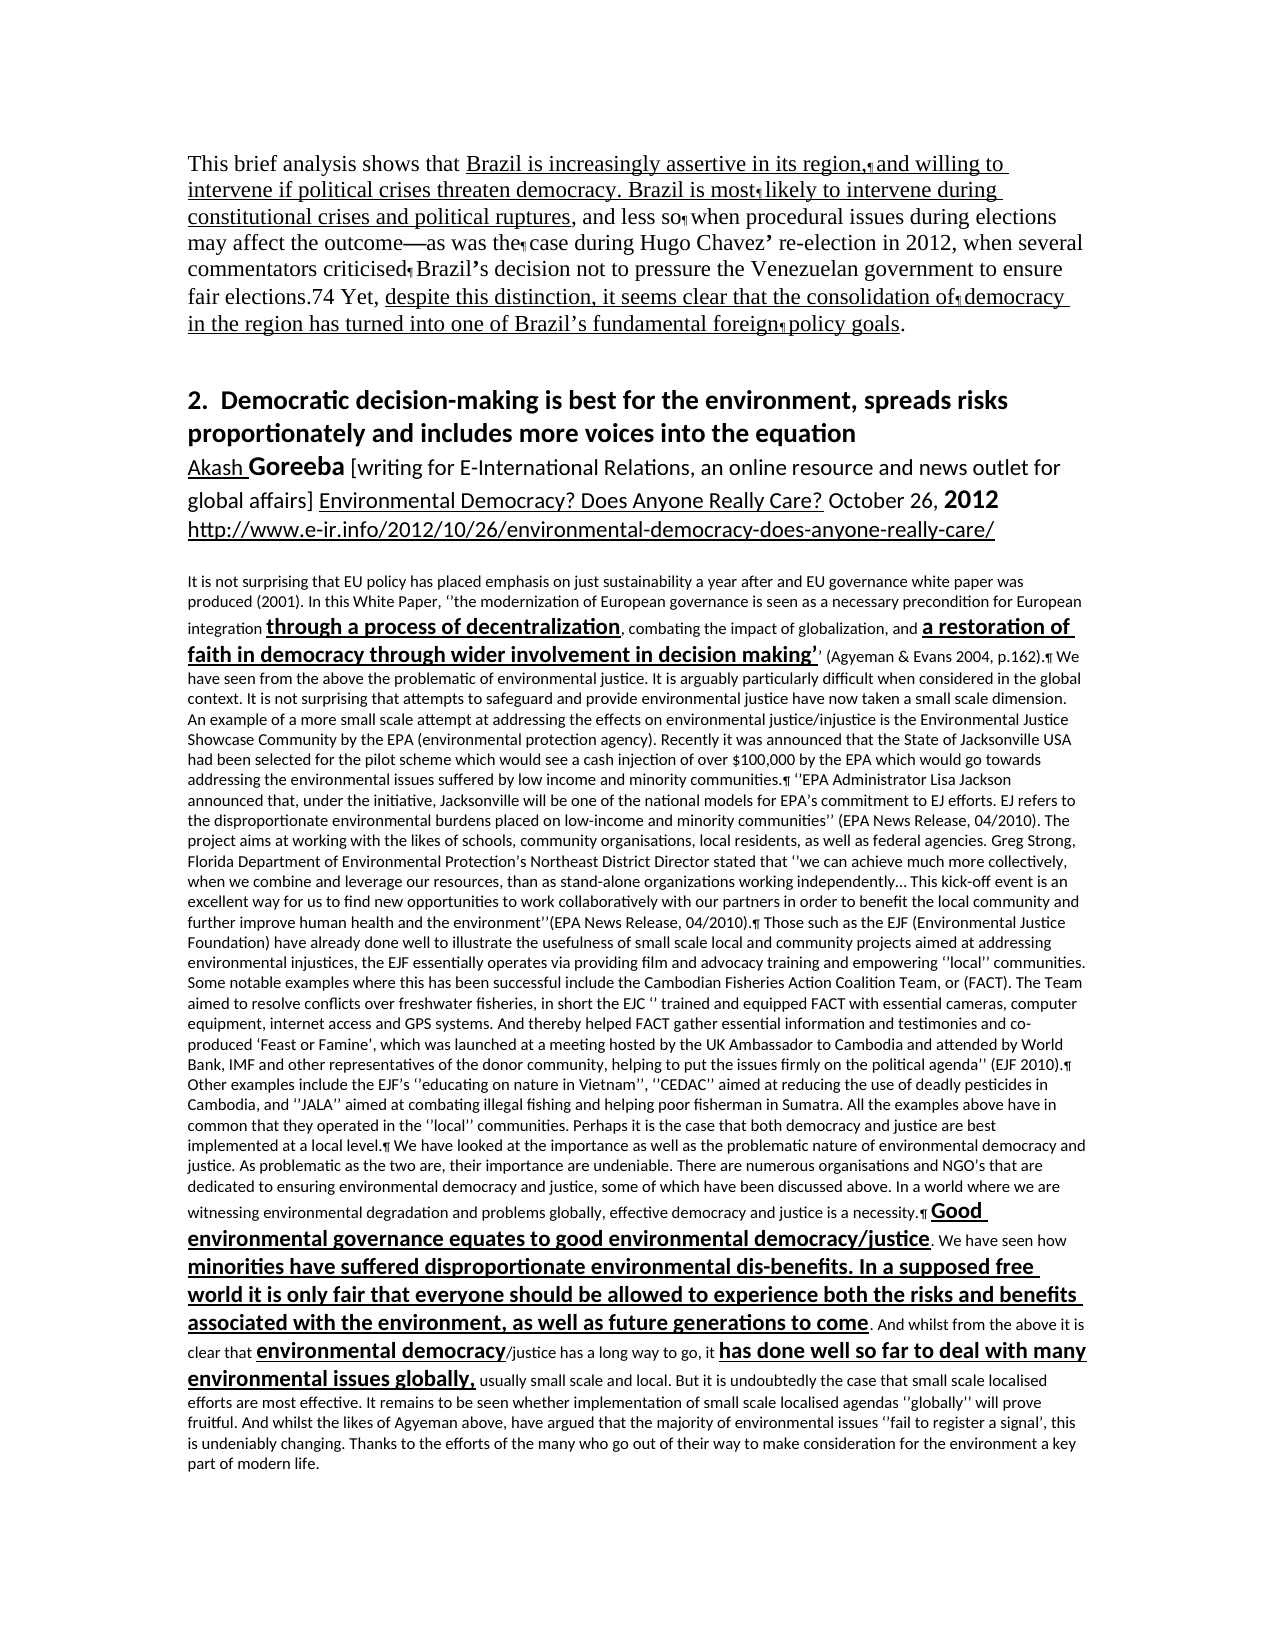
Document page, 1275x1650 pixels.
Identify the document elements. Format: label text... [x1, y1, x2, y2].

subtitle 2. Democratic decision-making is best for the environment, spreads risks proportionately and includes more voices into the equation [187, 383, 1087, 449]
text Akash Goreeba [writing for E-International Relations, an online resource and news outlet for global affairs] Environmental Democracy? Does Anyone Really Care? October 26, 2012 [187, 449, 1087, 515]
text http://www.e-ir.info/2012/10/26/environmental-democracy-does-anyone-really-care/ [187, 515, 1087, 543]
text It is not surprising that EU policy has placed emphasis on just sustainability a year after and EU governance white paper was produced (2001). In this White Paper, ‘’the modernization of European governance is seen as a necessary precondition for European integration through a process of decentralization, combating the impact of globalization, and a restoration of faith in democracy through wider involvement in decision making’’ (Agyeman & Evans 2004, p.162).¶ We have seen from the above the problematic of environmental justice. It is arguably particularly difficult when considered in the global context. It is not surprising that attempts to safeguard and provide environmental justice have now taken a small scale dimension. An example of a more small scale attempt at addressing the effects on environmental justice/injustice is the Environmental Justice Showcase Community by the EPA (environmental protection agency). Recently it was announced that the State of Jacksonville USA had been selected for the pilot scheme which would see a cash injection of over $100,000 by the EPA which would go towards addressing the environmental issues suffered by low income and minority communities.¶ ‘’EPA Administrator Lisa Jackson announced that, under the initiative, Jacksonville will be one of the national models for EPA’s commitment to EJ efforts. EJ refers to the disproportionate environmental burdens placed on low-income and minority communities’’ (EPA News Release, 04/2010). The project aims at working with the likes of schools, community organisations, local residents, as well as federal agencies. Greg Strong, Florida Department of Environmental Protection’s Northeast District Director stated that ‘’we can achieve much more collectively, when we combine and leverage our resources, than as stand-alone organizations working independently… This kick-off event is an excellent way for us to find new opportunities to work collaboratively with our partners in order to benefit the local community and further improve human health and the environment’’(EPA News Release, 04/2010).¶ Those such as the EJF (Environmental Justice Foundation) have already done well to illustrate the usefulness of small scale local and community projects aimed at addressing environmental injustices, the EJF essentially operates via providing film and advocacy training and empowering ‘’local’’ communities. Some notable examples where this has been successful include the Cambodian Fisheries Action Coalition Team, or (FACT). The Team aimed to resolve conflicts over freshwater fisheries, in short the EJC ‘’ trained and equipped FACT with essential cameras, computer equipment, internet access and GPS systems. And thereby helped FACT gather essential information and testimonies and co-produced ‘Feast or Famine’, which was launched at a meeting hosted by the UK Ambassador to Cambodia and attended by World Bank, IMF and other representatives of the donor community, helping to put the issues firmly on the political agenda’’ (EJF 2010).¶ Other examples include the EJF’s ‘’educating on nature in Vietnam’’, ‘’CEDAC’’ aimed at reducing the use of deadly pesticides in Cambodia, and ‘’JALA’’ aimed at combating illegal fishing and helping poor fisherman in Sumatra. All the examples above have in common that they operated in the ‘’local’’ communities. Perhaps it is the case that both democracy and justice are best implemented at a local level.¶ We have looked at the importance as well as the problematic nature of environmental democracy and justice. As problematic as the two are, their importance are undeniable. There are numerous organisations and NGO’s that are dedicated to ensuring environmental democracy and justice, some of which have been discussed above. In a world where we are witnessing environmental degradation and problems globally, effective democracy and justice is a necessity.¶ Good environmental governance equates to good environmental democracy/justice. We have seen how minorities have suffered disproportionate environmental dis-benefits. In a supposed free world it is only fair that everyone should be allowed to experience both the risks and benefits associated with the environment, as well as future generations to come. And whilst from the above it is clear that environmental democracy/justice has a long way to go, it has done well so far to deal with many environmental issues globally, usually small scale and local. But it is undoubtedly the case that small scale localised efforts are most effective. It remains to be seen whether implementation of small scale localised agendas ‘’globally’’ will prove fruitful. And whilst the likes of Agyeman above, have argued that the majority of environmental issues ‘’fail to register a signal’, this is undeniably changing. Thanks to the efforts of the many who go out of their way to make consideration for the environment a key part of modern life. [187, 571, 1087, 1474]
text This brief analysis shows that Brazil is increasingly assertive in its region,¶ and willing to intervene if political crises threaten democracy. Brazil is most¶ likely to intervene during constitutional crises and political ruptures, and less so¶ when procedural issues during elections may affect the outcome—as was the¶ case during Hugo Chavez’ re-election in 2012, when several commentators criticised¶ Brazil’s decision not to pressure the Venezuelan government to ensure fair elections.74 Yet, despite this distinction, it seems clear that the consolidation of¶ democracy in the region has turned into one of Brazil’s fundamental foreign¶ policy goals. [187, 150, 1087, 336]
